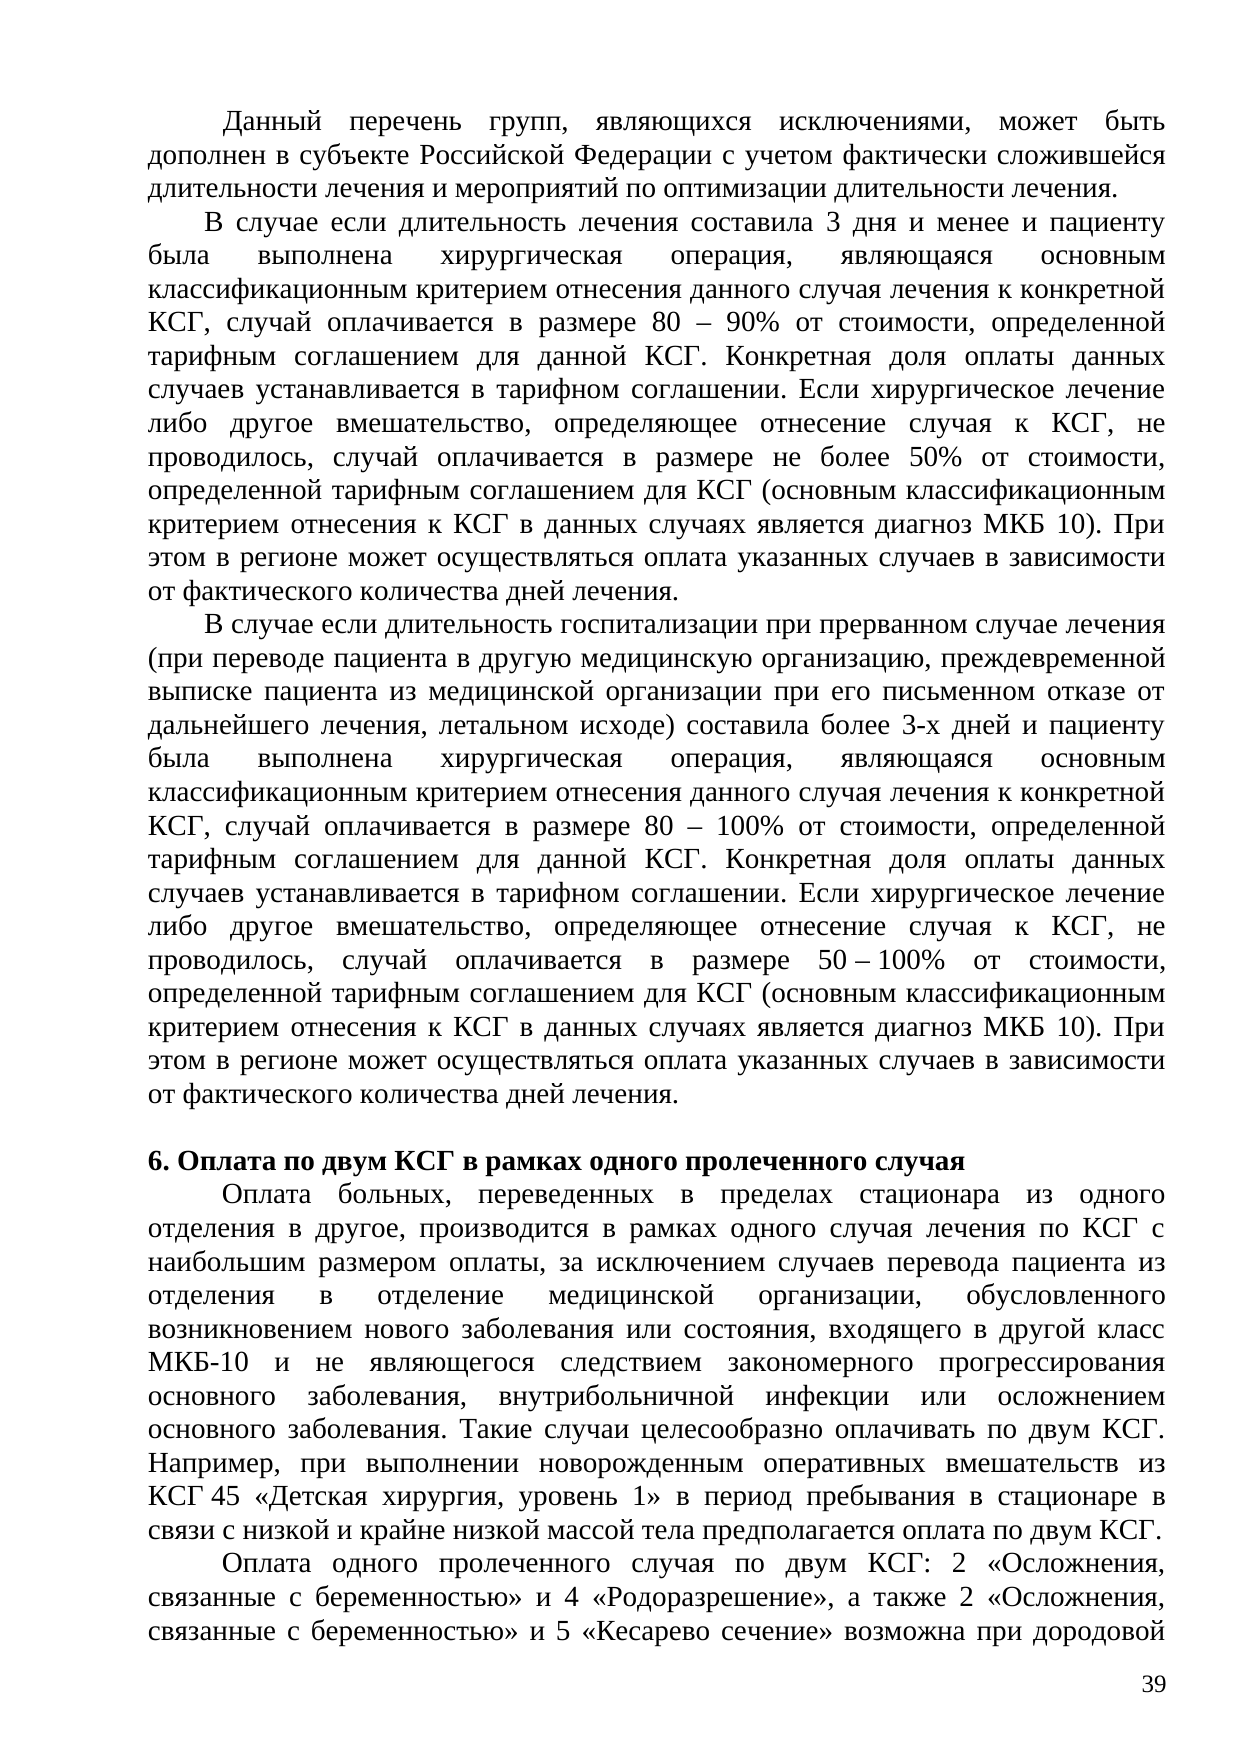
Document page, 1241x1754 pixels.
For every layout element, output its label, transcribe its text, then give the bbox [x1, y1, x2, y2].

text В случае если длительность лечения составила 3 дня и менее и пациенту была выполнена хирургическая операция, являющаяся основным классификационным критерием отнесения данного случая лечения к конкретной КСГ, случай оплачивается в размере 80 – 90% от стоимости, определенной тарифным соглашением для данной КСГ. Конкретная доля оплаты данных случаев устанавливается в тарифном соглашении. Если хирургическое лечение либо другое вмешательство, определяющее отнесение случая к КСГ, не проводилось, случай оплачивается в размере не более 50% от стоимости, определенной тарифным соглашением для КСГ (основным классификационным критерием отнесения к КСГ в данных случаях является диагноз МКБ 10). При этом в регионе может осуществляться оплата указанных случаев в зависимости от фактического количества дней лечения. [148, 204, 1166, 606]
text В случае если длительность госпитализации при прерванном случае лечения (при переводе пациента в другую медицинскую организацию, преждевременной выписке пациента из медицинской организации при его письменном отказе от дальнейшего лечения, летальном исходе) составила более 3-х дней и пациенту была выполнена хирургическая операция, являющаяся основным классификационным критерием отнесения данного случая лечения к конкретной КСГ, случай оплачивается в размере 80 – 100% от стоимости, определенной тарифным соглашением для данной КСГ. Конкретная доля оплаты данных случаев устанавливается в тарифном соглашении. Если хирургическое лечение либо другое вмешательство, определяющее отнесение случая к КСГ, не проводилось, случай оплачивается в размере 50 – 100% от стоимости, определенной тарифным соглашением для КСГ (основным классификационным критерием отнесения к КСГ в данных случаях является диагноз МКБ 10). При этом в регионе может осуществляться оплата указанных случаев в зависимости от фактического количества дней лечения. [148, 606, 1166, 1109]
text Оплата больных, переведенных в пределах стационара из одного отделения в другое, производится в рамках одного случая лечения по КСГ с наибольшим размером оплаты, за исключением случаев перевода пациента из отделения в отделение медицинской организации, обусловленного возникновением нового заболевания или состояния, входящего в другой класс МКБ-10 и не являющегося следствием закономерного прогрессирования основного заболевания, внутрибольничной инфекции или осложнением основного заболевания. Такие случаи целесообразно оплачивать по двум КСГ. Например, при выполнении новорожденным оперативных вмешательств из КСГ 45 «Детская хирургия, уровень 1» в период пребывания в стационаре в связи с низкой и крайне низкой массой тела предполагается оплата по двум КСГ. [148, 1177, 1166, 1546]
subtitle 6. Оплата по двум КСГ в рамках одного пролеченного случая [148, 1143, 1166, 1177]
text Данный перечень групп, являющихся исключениями, может быть дополнен в субъекте Российской Федерации с учетом фактически сложившейся длительности лечения и мероприятий по оптимизации длительности лечения. [148, 103, 1166, 204]
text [148, 1546, 1166, 1646]
